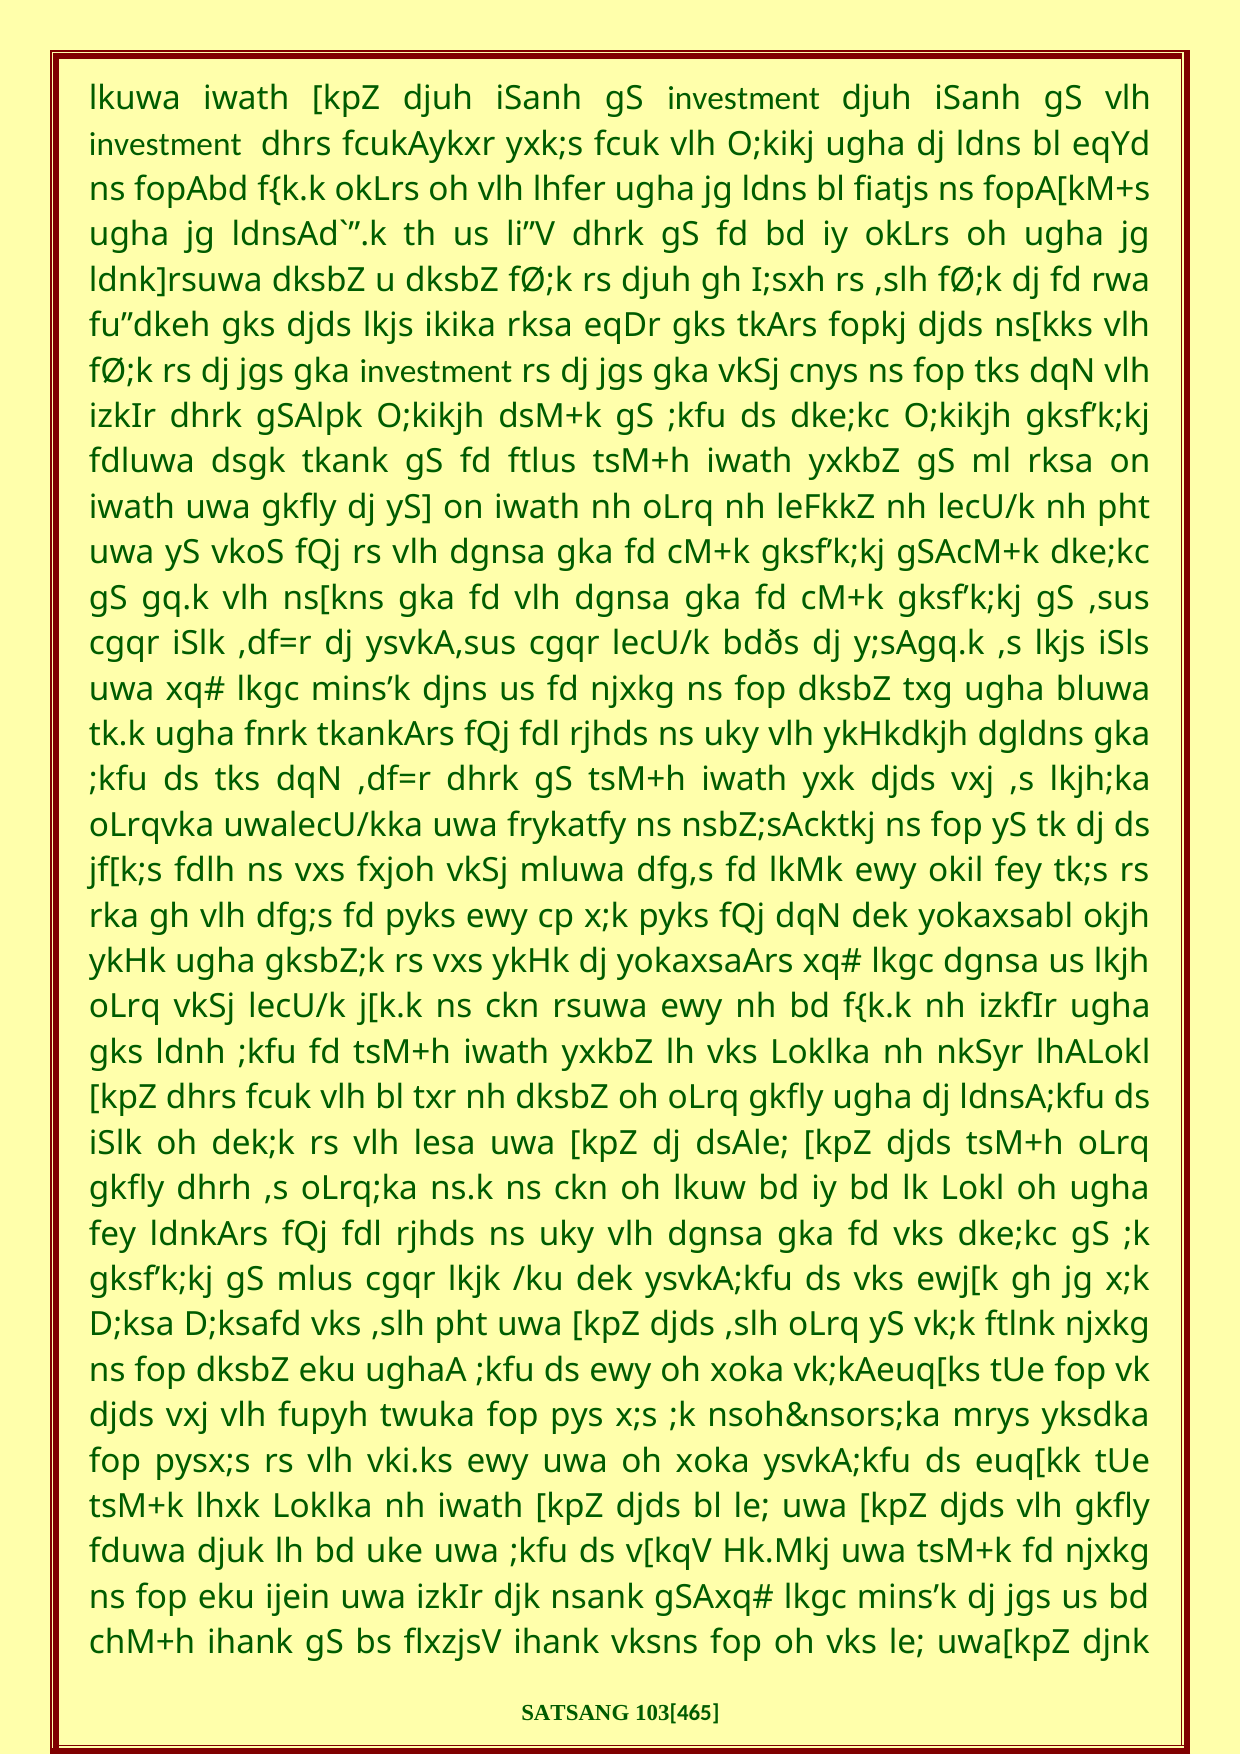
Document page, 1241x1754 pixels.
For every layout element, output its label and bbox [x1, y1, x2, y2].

text [89, 74, 1152, 1663]
